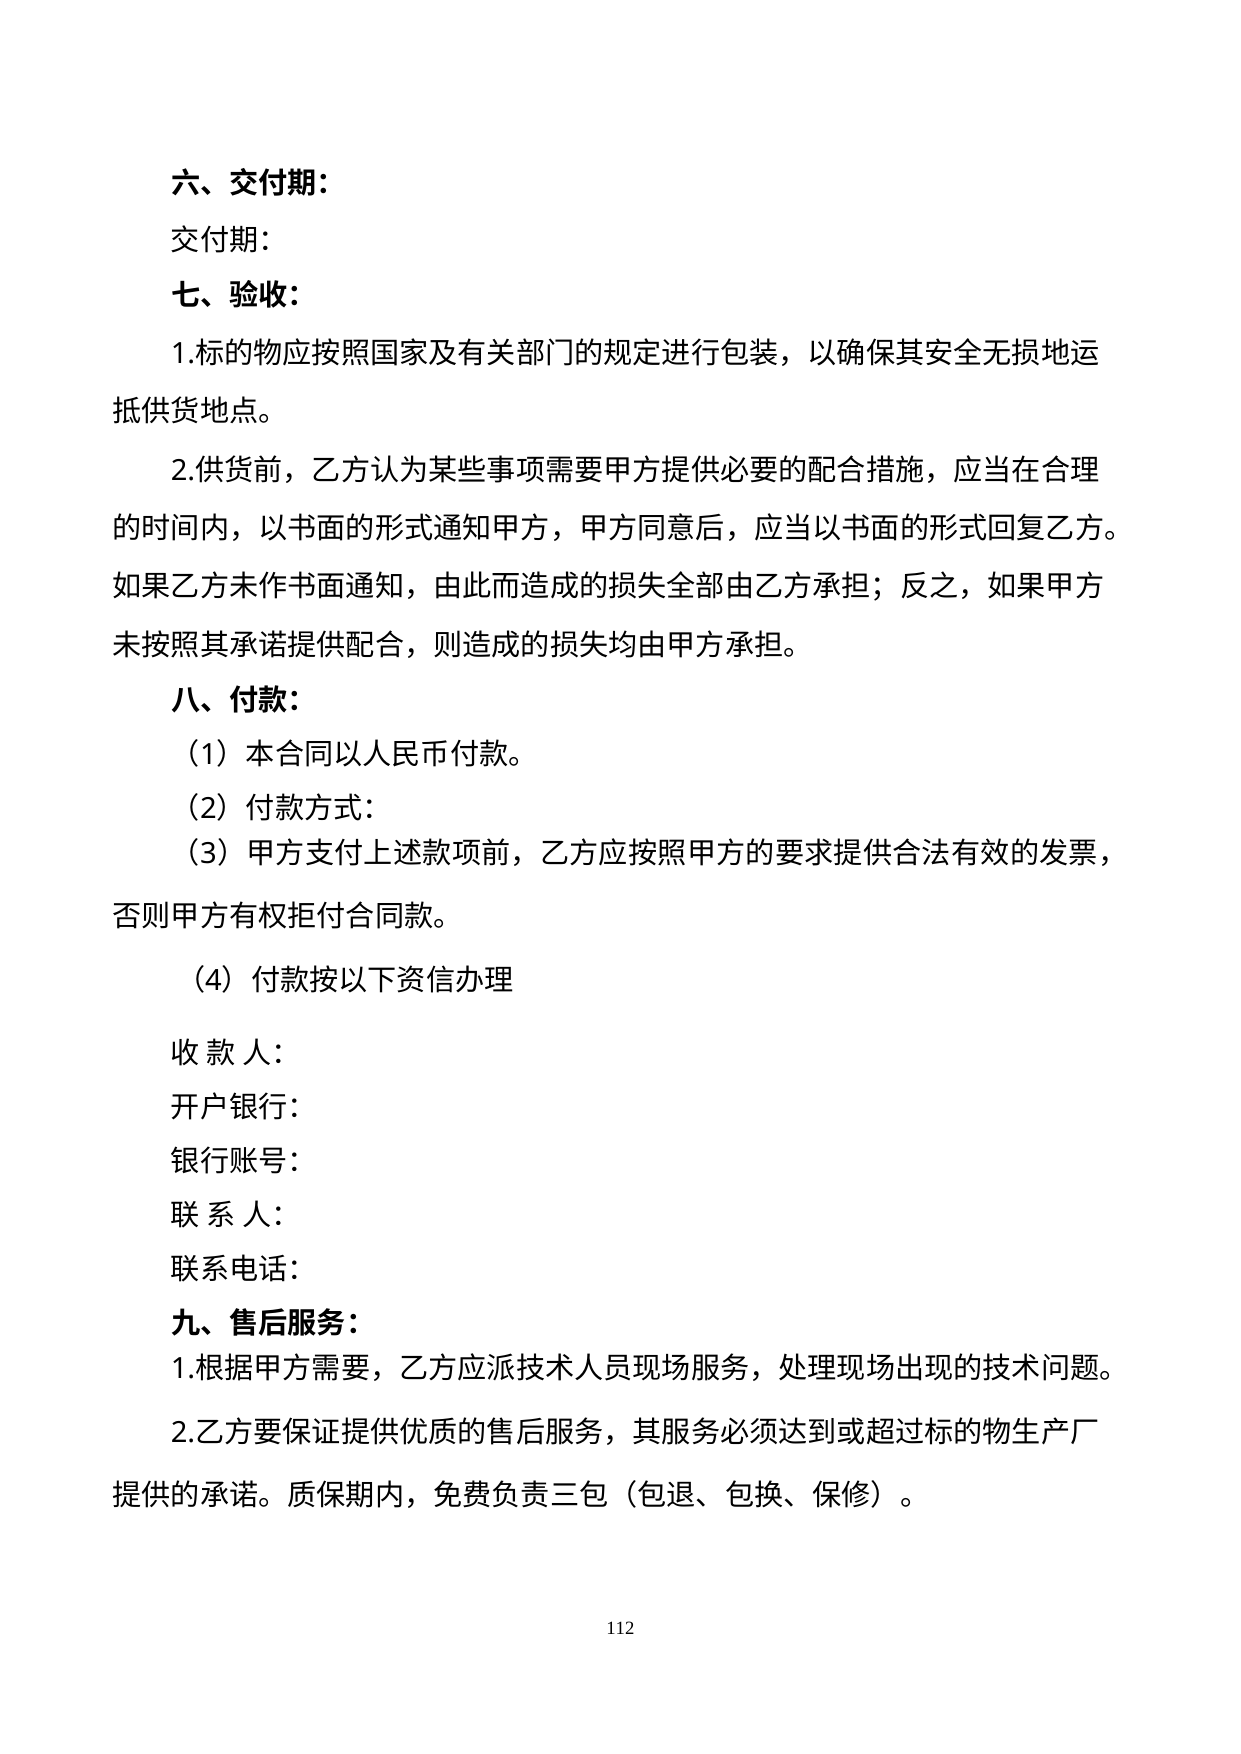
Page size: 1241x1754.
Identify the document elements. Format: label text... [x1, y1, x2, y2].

text 开户银行： [112, 1074, 1128, 1128]
text 六、交付期： [112, 150, 1128, 204]
text 2.乙方要保证提供优质的售后服务，其服务必须达到或超过标的物生产厂提供的承诺。质保期内，免费负责三包（包退、包换、保修）。 [112, 1408, 1128, 1514]
text （3）甲方支付上述款项前，乙方应按照甲方的要求提供合法有效的发票，否则甲方有权拒付合同款。 [112, 829, 1128, 935]
text 七、验收： [112, 262, 1128, 317]
text （2）付款方式： [112, 775, 1128, 829]
text （4）付款按以下资信办理 [117, 956, 1128, 998]
text （1）本合同以人民币付款。 [112, 721, 1128, 775]
text 2.供货前，乙方认为某些事项需要甲方提供必要的配合措施，应当在合理的时间内，以书面的形式通知甲方，甲方同意后，应当以书面的形式回复乙方。如果乙方未作书面通知，由此而造成的损失全部由乙方承担；反之，如果甲方未按照其承诺提供配合，则造成的损失均由甲方承担。 [112, 433, 1128, 667]
text 八、付款： [112, 667, 1128, 721]
text 1.标的物应按照国家及有关部门的规定进行包装，以确保其安全无损地运抵供货地点。 [112, 317, 1128, 433]
text 联系电话： [112, 1236, 1128, 1291]
text 九、售后服务： [112, 1291, 1128, 1345]
text 交付期： [112, 204, 1128, 262]
text 1.根据甲方需要，乙方应派技术人员现场服务，处理现场出现的技术问题。 [112, 1345, 1128, 1387]
text 收 款 人： [112, 1020, 1128, 1074]
text 银行账号： [112, 1128, 1128, 1182]
text 联 系 人： [112, 1182, 1128, 1236]
